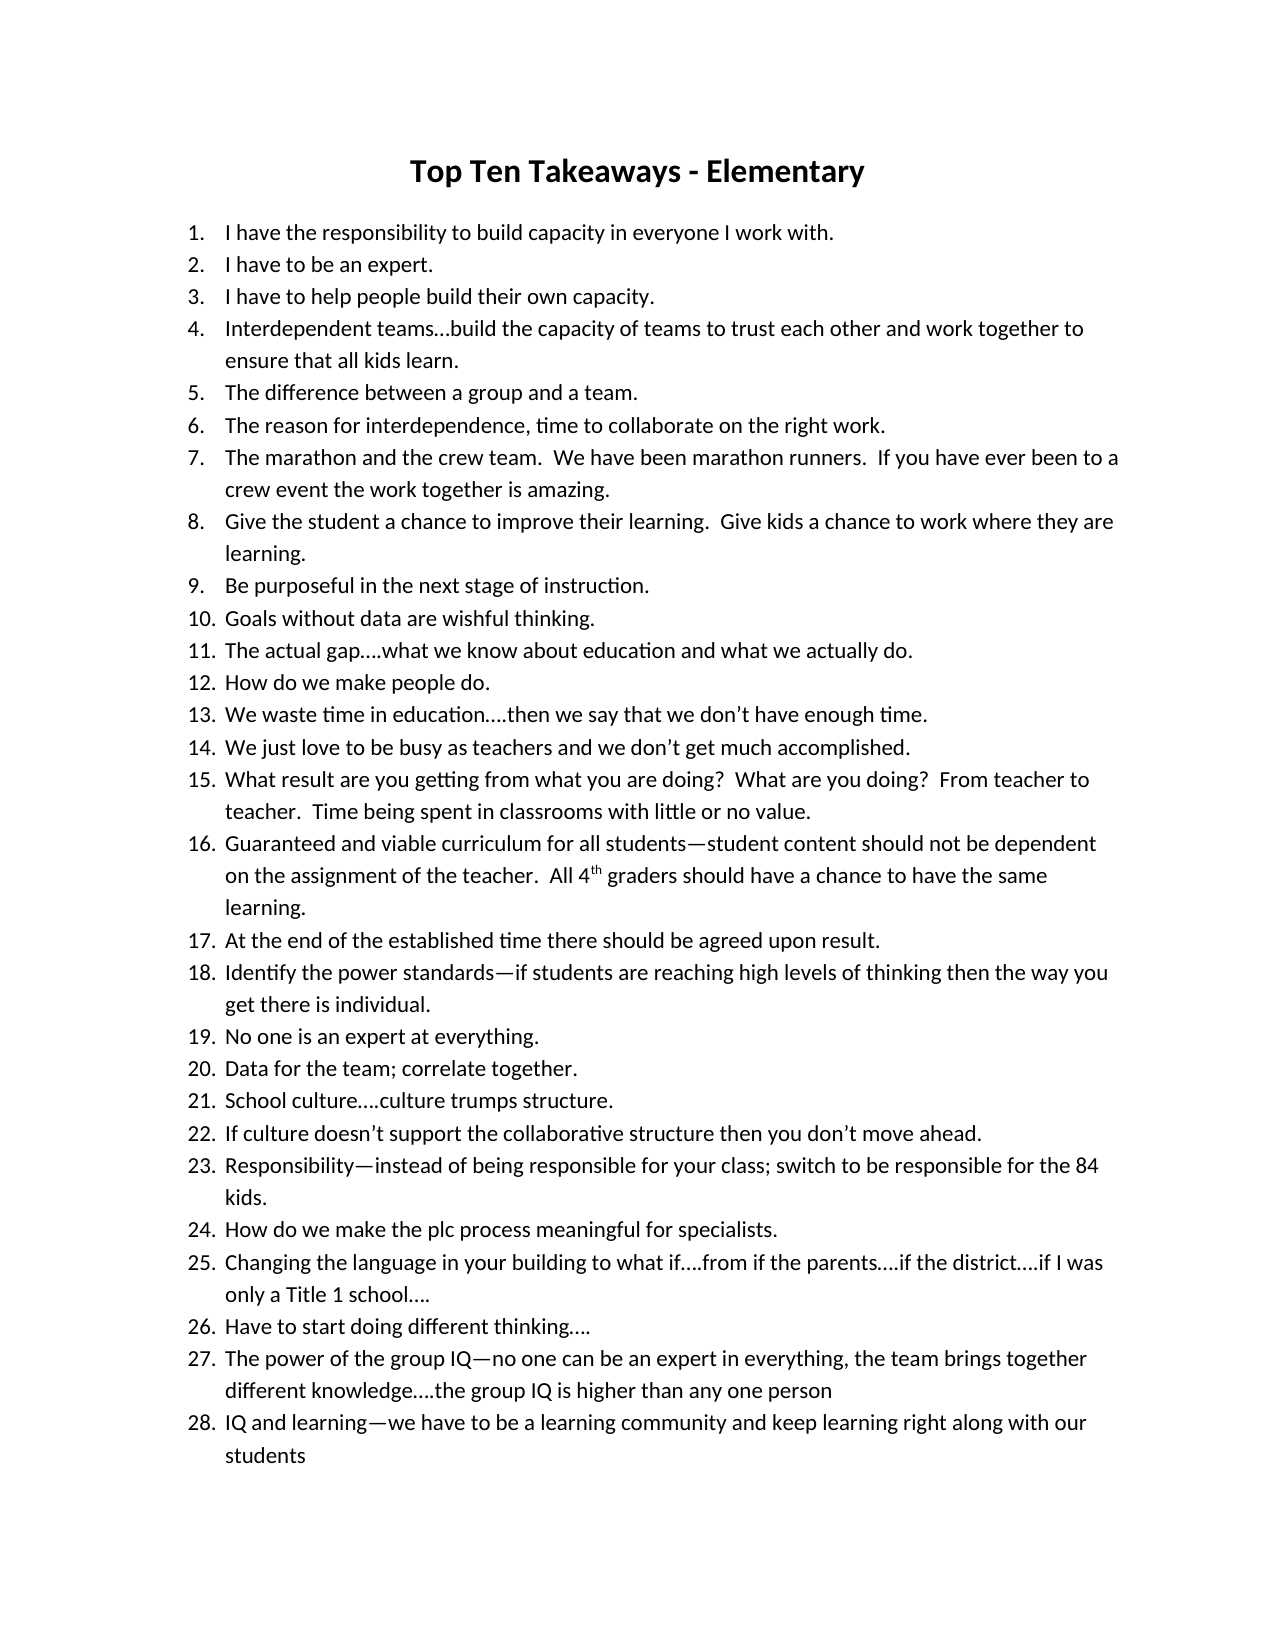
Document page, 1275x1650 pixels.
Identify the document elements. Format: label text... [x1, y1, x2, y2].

list The power of the group IQ—no one can be an expert in everything, the team brings together different knowledge….the group IQ is higher than any one person [187, 1344, 1125, 1404]
list The marathon and the crew team. We have been marathon runners. If you have ever been to a crew event the work together is amazing. [187, 443, 1125, 503]
list At the end of the established time there should be agreed upon result. [187, 926, 1125, 954]
list The difference between a group and a team. [187, 378, 1125, 407]
list School culture….culture trumps structure. [187, 1087, 1125, 1115]
list Guaranteed and viable curriculum for all students—student content should not be dependent on the assignment of the teacher. All 4th graders should have a chance to have the same learning. [187, 829, 1125, 922]
list I have to help people build their own capacity. [187, 282, 1125, 310]
list We just love to be busy as teachers and we don’t get much accomplished. [187, 733, 1125, 761]
list Changing the language in your building to what if….from if the parents….if the district….if I was only a Title 1 school…. [187, 1248, 1125, 1308]
list Responsibility—instead of being responsible for your class; switch to be responsible for the 84 kids. [187, 1151, 1125, 1211]
list I have to be an expert. [187, 250, 1125, 278]
list Interdependent teams…build the capacity of teams to trust each other and work together to ensure that all kids learn. [187, 314, 1125, 374]
list Data for the team; correlate together. [187, 1054, 1125, 1082]
list Have to start doing different thinking…. [187, 1312, 1125, 1340]
list Identify the power standards—if students are reaching high levels of thinking then the way you get there is individual. [187, 958, 1125, 1018]
list How do we make people do. [187, 668, 1125, 696]
list If culture doesn’t support the collaborative structure then you don’t move ahead. [187, 1119, 1125, 1147]
text Top Ten Takeaways - Elementary [150, 150, 1125, 191]
list The reason for interdependence, time to collaborate on the right work. [187, 411, 1125, 439]
list Be purposeful in the next stage of instruction. [187, 572, 1125, 600]
list What result are you getting from what you are doing? What are you doing? From teacher to teacher. Time being spent in classrooms with little or no value. [187, 765, 1125, 825]
list I have the responsibility to build capacity in everyone I work with. [187, 218, 1125, 246]
list How do we make the plc process meaningful for specialists. [187, 1215, 1125, 1243]
list No one is an expert at everything. [187, 1022, 1125, 1050]
list IQ and learning—we have to be a learning community and keep learning right along with our students [187, 1408, 1125, 1469]
list The actual gap….what we know about education and what we actually do. [187, 636, 1125, 664]
list Give the student a chance to improve their learning. Give kids a chance to work where they are learning. [187, 507, 1125, 567]
list We waste time in education….then we say that we don’t have enough time. [187, 700, 1125, 728]
list Goals without data are wishful thinking. [187, 604, 1125, 632]
